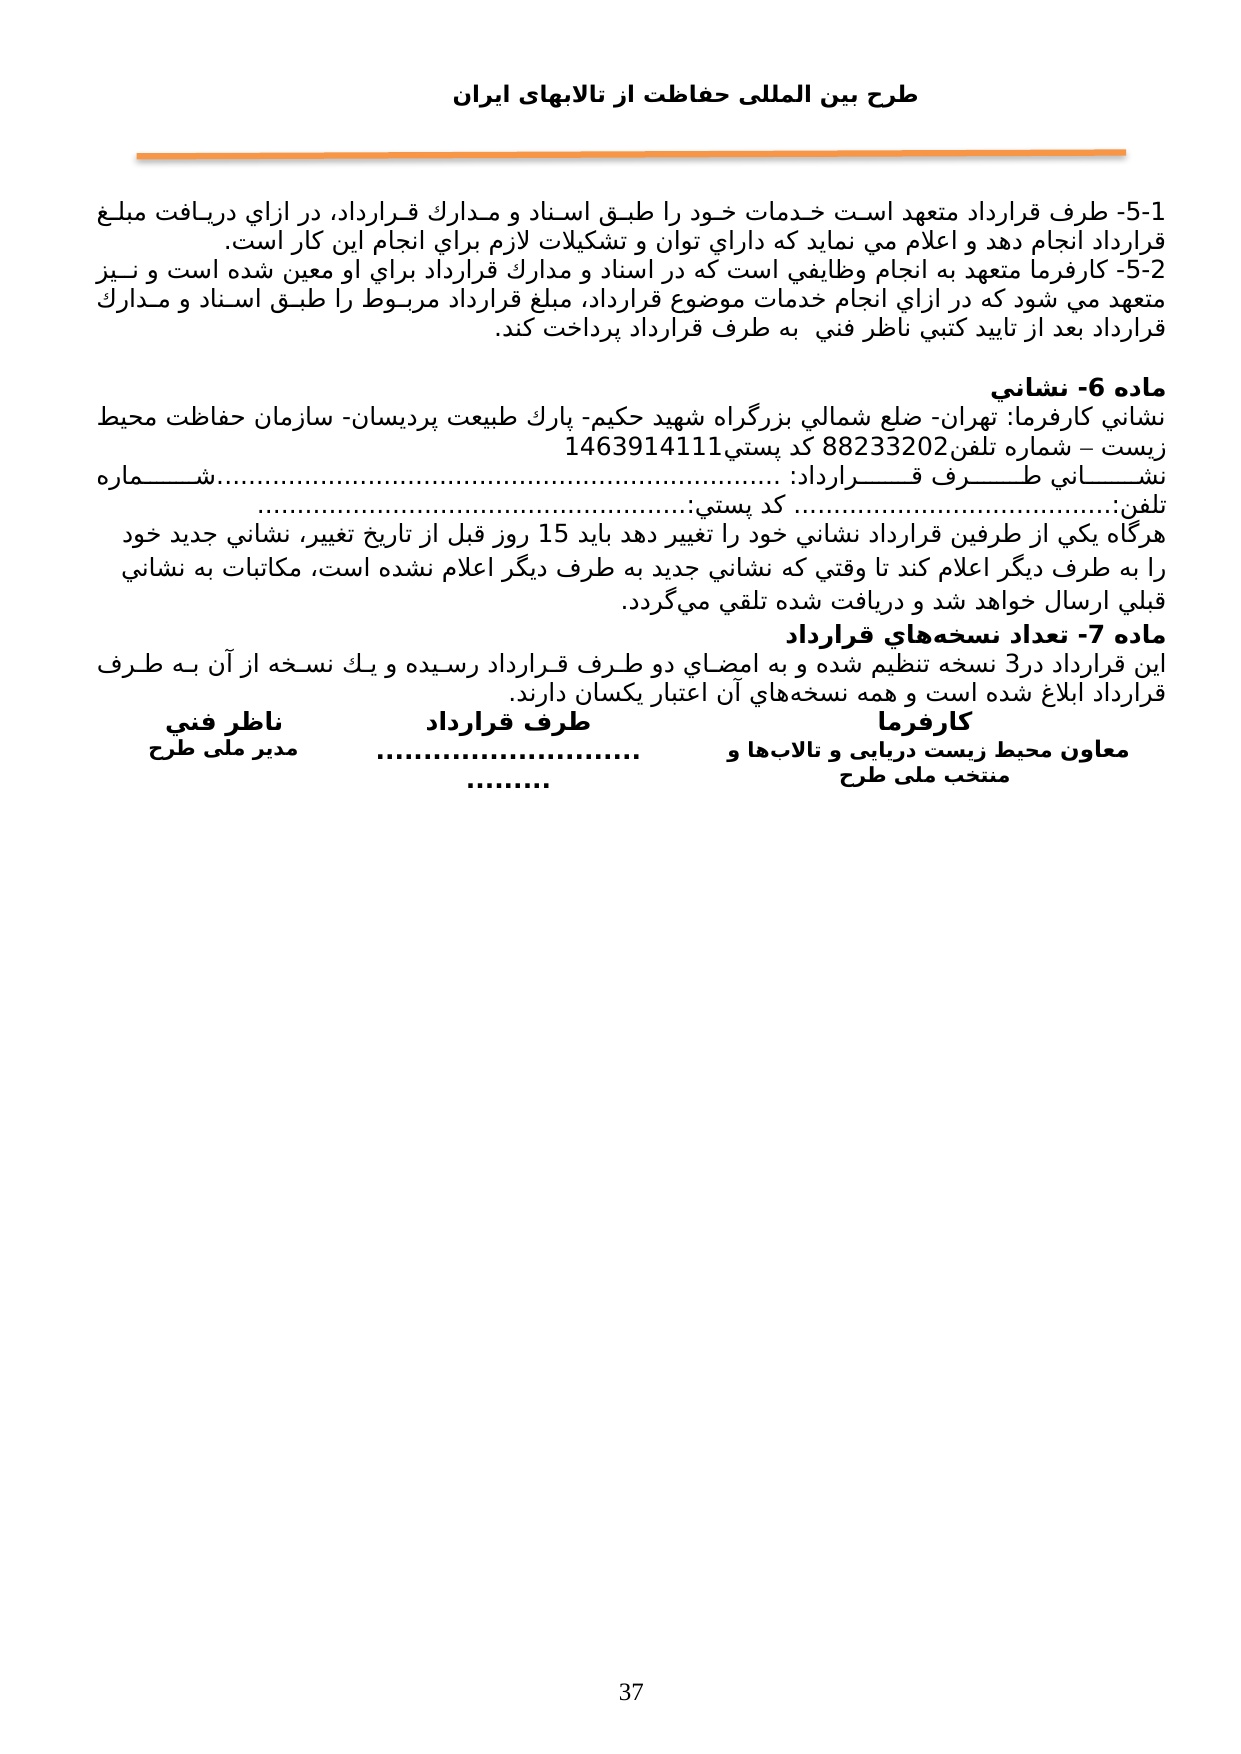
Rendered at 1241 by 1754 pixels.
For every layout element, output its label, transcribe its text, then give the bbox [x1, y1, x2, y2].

text 5-2- كارفرما متعهد به انجام وظايفي است كه در اسناد و مدارك قرارداد براي او معين شده است و نيز متعهد مي شود كه در ازاي انجام خدمات موضوع قرارداد، مبلغ قرارداد مربوط را طبق اسناد و مدارك قرارداد بعد از تاييد كتبي ناظر فني به طرف قرارداد پرداخت كند. [96, 255, 1167, 343]
table_header كارفرما معاون محیط زیست دریایی و تالاب‌ها و منتخب ملی طرح [683, 707, 1167, 843]
text هرگاه يكي از طرفين قرارداد نشاني خود را تغيير دهد بايد 15 روز قبل از تاريخ تغيير، نشاني جديد خود را به طرف ديگر اعلام كند تا وقتي كه نشاني جديد به طرف ديگر اعلام نشده است، مكاتبات به نشاني قبلي ارسال خواهد شد و دريافت شده تلقي مي‌گردد. [96, 519, 1167, 615]
text 5-1- طرف قرارداد متعهد است خدمات خود را طبق اسناد و مدارك قرارداد، در ازاي دريافت مبلغ قرارداد انجام دهد و اعلام مي نمايد كه داراي توان و تشكيلات لازم براي انجام اين كار است. [96, 197, 1167, 255]
text ماده 7- تعداد نسخه‌هاي قرارداد [96, 620, 1167, 649]
table_header ناظر فني مدیر ملی طرح [96, 707, 352, 843]
text ماده 6- نشاني [96, 373, 1167, 402]
text اين قرارداد در3 نسخه تنظيم شده و به امضاي دو طرف قرارداد رسيده و يك نسخه از آن به طرف قرارداد ابلاغ شده است و همه نسخه‌هاي آن اعتبار يكسان دارند. [96, 649, 1167, 707]
text نشاني كارفرما: تهران- ضلع شمالي بزرگراه شهيد حكيم- پارك طبيعت پرديسان- سازمان حفاظت محيط زيست – شماره تلفن88233202 كد پستي1463914111 [96, 402, 1167, 461]
text نشاني طرف قرارداد: .......................................................................شماره تلفن:........................................ كد پستي:...................................................... [96, 461, 1167, 519]
table_header طرف قرارداد ............................ ......... [352, 707, 683, 843]
